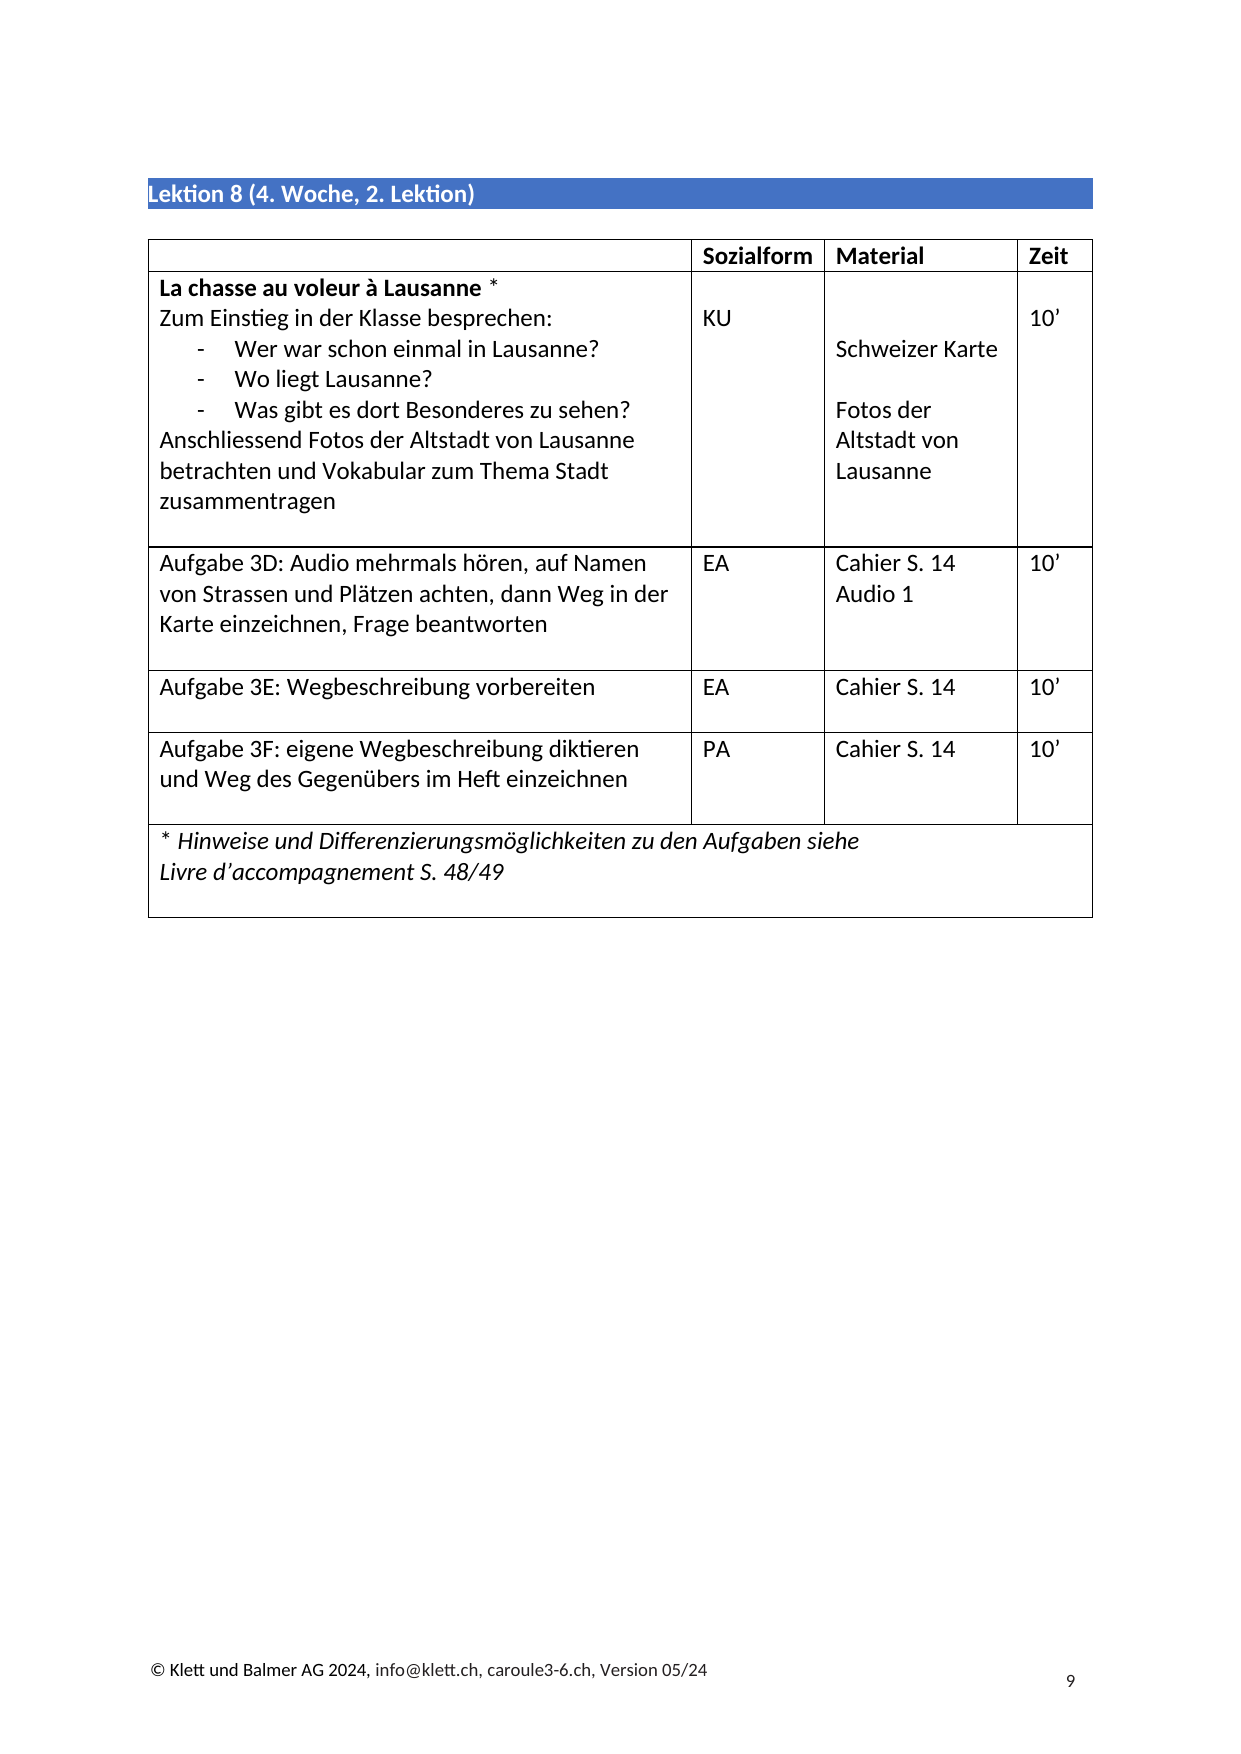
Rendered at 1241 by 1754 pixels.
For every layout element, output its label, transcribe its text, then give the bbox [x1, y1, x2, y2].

table_cell 10’ [1018, 733, 1092, 824]
table_cell Aufgabe 3F: eigene Wegbeschreibung diktieren und Weg des Gegenübers im Heft einzeichnen [149, 733, 691, 824]
table_cell EA [692, 671, 824, 732]
table_cell Cahier S. 14 [825, 733, 1017, 824]
table_cell KU [692, 272, 824, 546]
table_cell Aufgabe 3E: Wegbeschreibung vorbereiten [149, 671, 691, 732]
table_cell EA [692, 548, 824, 669]
table_header Material [825, 240, 1017, 271]
table_cell La chasse au voleur à Lausanne * Zum Einstieg in der Klasse besprechen: Wer war schon einmal in Lausanne? Wo liegt Lausanne? Was gibt es dort Besonderes zu sehen? Anschliessend Fotos der Altstadt von Lausanne betrachten und Vokabular zum Thema Stadt zusammentragen [149, 272, 691, 546]
table_cell 10’ [1018, 548, 1092, 669]
table_cell 10’ [1018, 272, 1092, 546]
table_cell * Hinweise und Differenzierungsmöglichkeiten zu den Aufgaben siehe Livre d’accompagnement S. 48/49 [149, 825, 1092, 917]
table_header Sozialform [692, 240, 824, 271]
table_header Zeit [1018, 240, 1092, 271]
table_cell Cahier S. 14 [825, 671, 1017, 732]
table_cell Cahier S. 14 Audio 1 [825, 548, 1017, 669]
table_cell Aufgabe 3D: Audio mehrmals hören, auf Namen von Strassen und Plätzen achten, dann Weg in der Karte einzeichnen, Frage beantworten [149, 548, 691, 669]
text Lektion 8 (4. Woche, 2. Lektion) [148, 178, 1093, 209]
table_cell PA [692, 733, 824, 824]
table_header [149, 240, 691, 271]
table_cell 10’ [1018, 671, 1092, 732]
table_cell Schweizer Karte Fotos der Altstadt von Lausanne [825, 272, 1017, 546]
